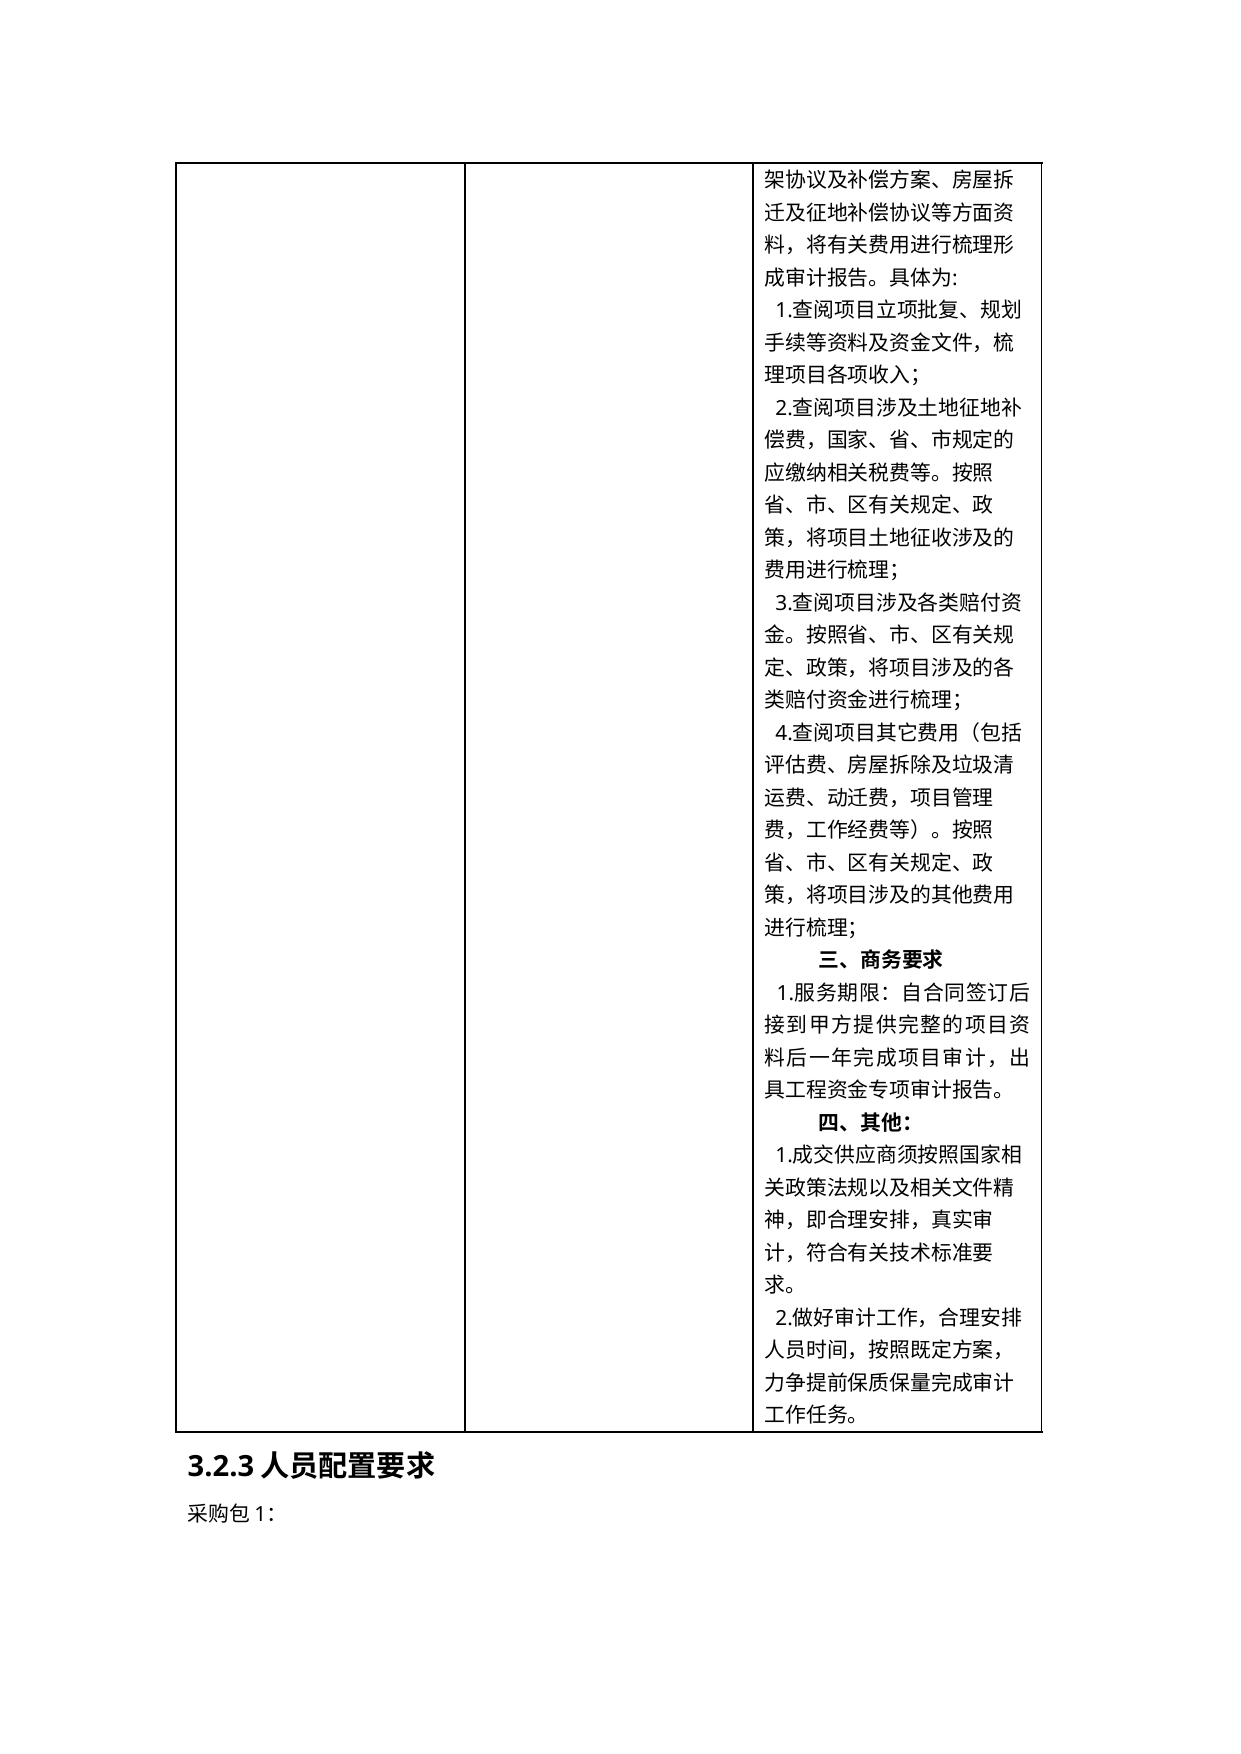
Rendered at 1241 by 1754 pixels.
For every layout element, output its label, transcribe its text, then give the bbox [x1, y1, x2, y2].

text 采购包1： [187, 1498, 1053, 1530]
table_cell 1 [177, 164, 464, 1431]
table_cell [754, 164, 1041, 1431]
table_cell [466, 164, 752, 1431]
text 3.2.3人员配置要求 [187, 1433, 1053, 1498]
